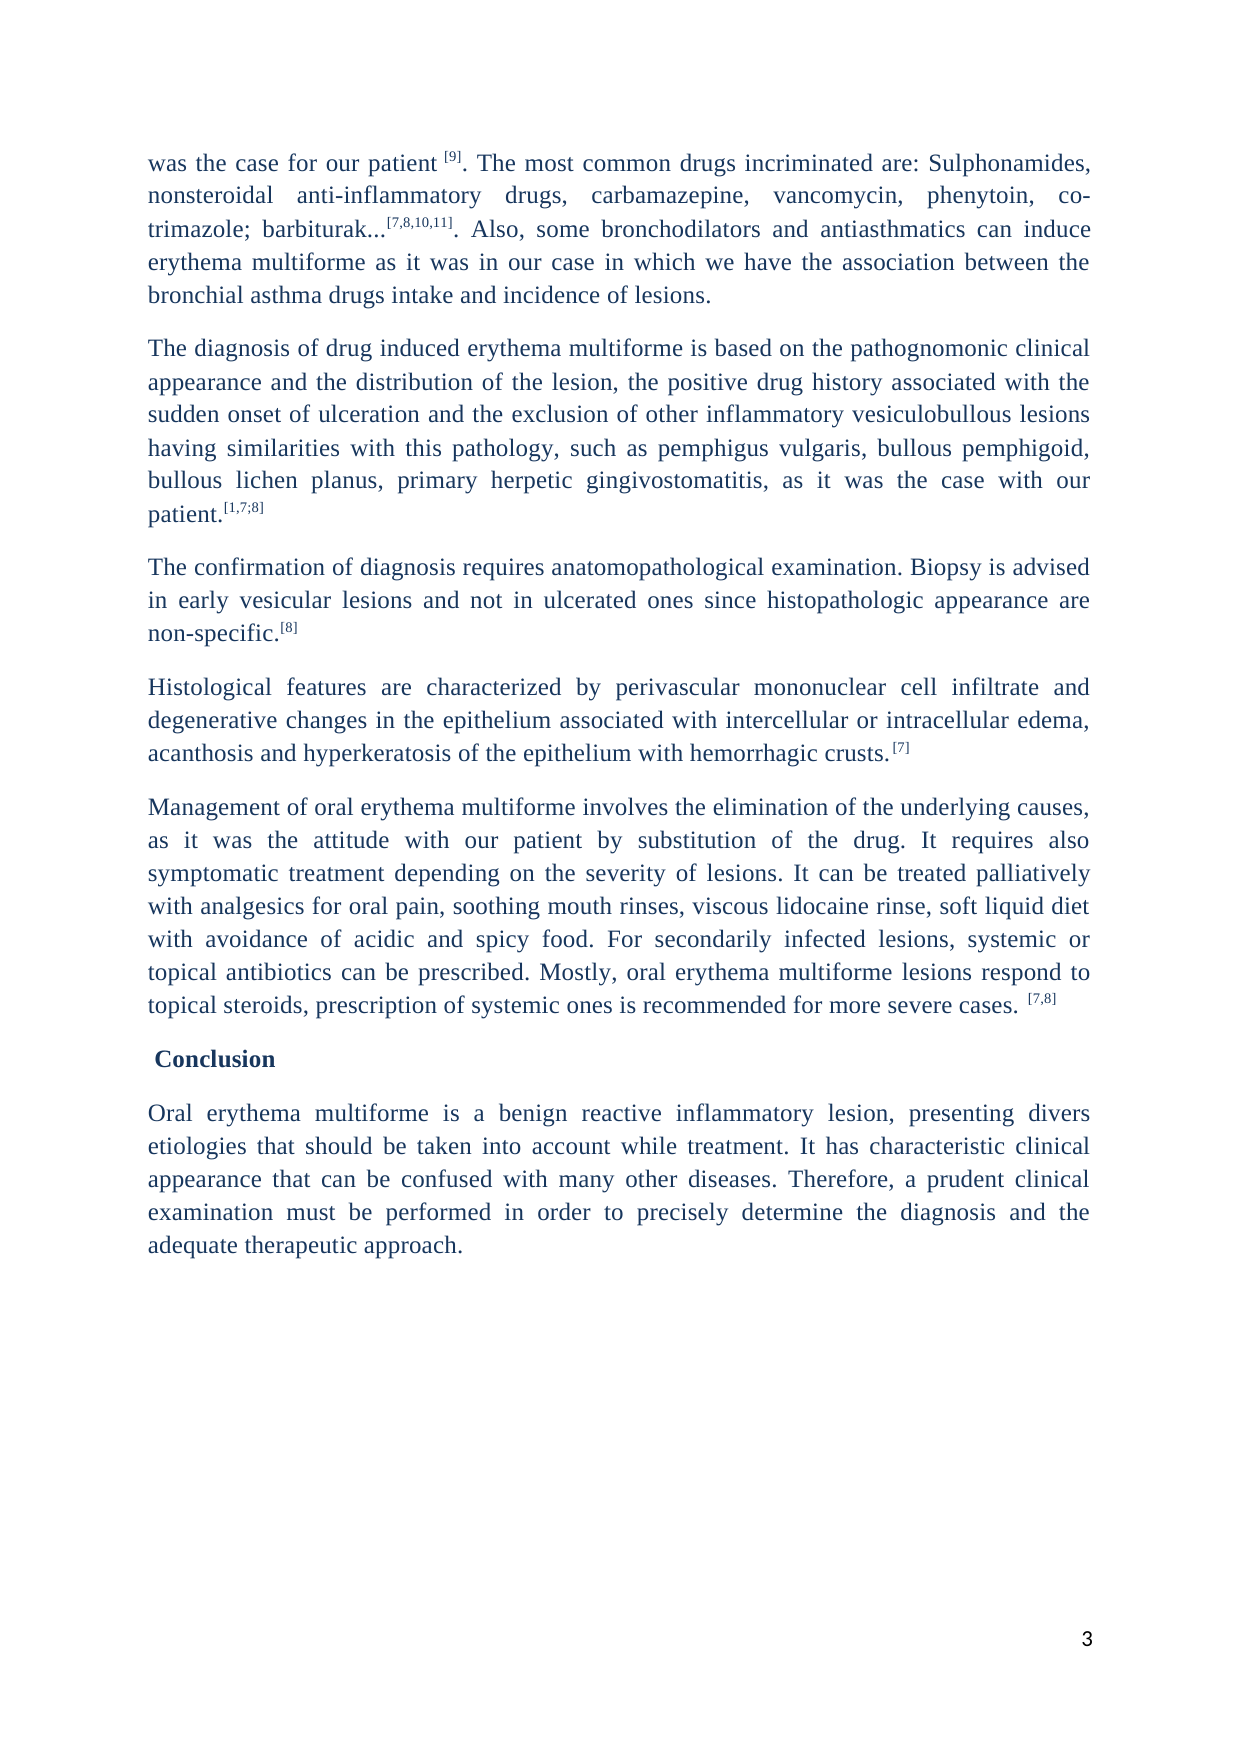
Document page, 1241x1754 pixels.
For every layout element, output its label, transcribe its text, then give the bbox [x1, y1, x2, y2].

text The confirmation of diagnosis requires anatomopathological examination. Biopsy is advised in early vesicular lesions and not in ulcerated ones since histopathologic appearance are non-specific.[8] [148, 552, 1093, 647]
text Management of oral erythema multiforme involves the elimination of the underlying causes, as it was the attitude with our patient by substitution of the drug. It requires also symptomatic treatment depending on the severity of lesions. It can be treated palliatively with analgesics for oral pain, soothing mouth rinses, viscous lidocaine rinse, soft liquid diet with avoidance of acidic and spicy food. For secondarily infected lesions, systemic or topical antibiotics can be prescribed. Mostly, oral erythema multiforme lesions respond to topical steroids, prescription of systemic ones is recommended for more severe cases. [7,8] [148, 792, 1093, 1019]
text The diagnosis of drug induced erythema multiforme is based on the pathognomonic clinical appearance and the distribution of the lesion, the positive drug history associated with the sudden onset of ulceration and the exclusion of other inflammatory vesiculobullous lesions having similarities with this pathology, such as pemphigus vulgaris, bullous pemphigoid, bullous lichen planus, primary herpetic gingivostomatitis, as it was the case with our patient.[1,7;8] [148, 333, 1093, 527]
text Histological features are characterized by perivascular mononuclear cell infiltrate and degenerative changes in the epithelium associated with intercellular or intracellular edema, acanthosis and hyperkeratosis of the epithelium with hemorrhagic crusts.[7] [148, 672, 1093, 767]
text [148, 148, 1093, 308]
text Conclusion [148, 1044, 1093, 1073]
text Oral erythema multiforme is a benign reactive inflammatory lesion, presenting divers etiologies that should be taken into account while treatment. It has characteristic clinical appearance that can be confused with many other diseases. Therefore, a prudent clinical examination must be performed in order to precisely determine the diagnosis and the adequate therapeutic approach. [148, 1098, 1093, 1259]
